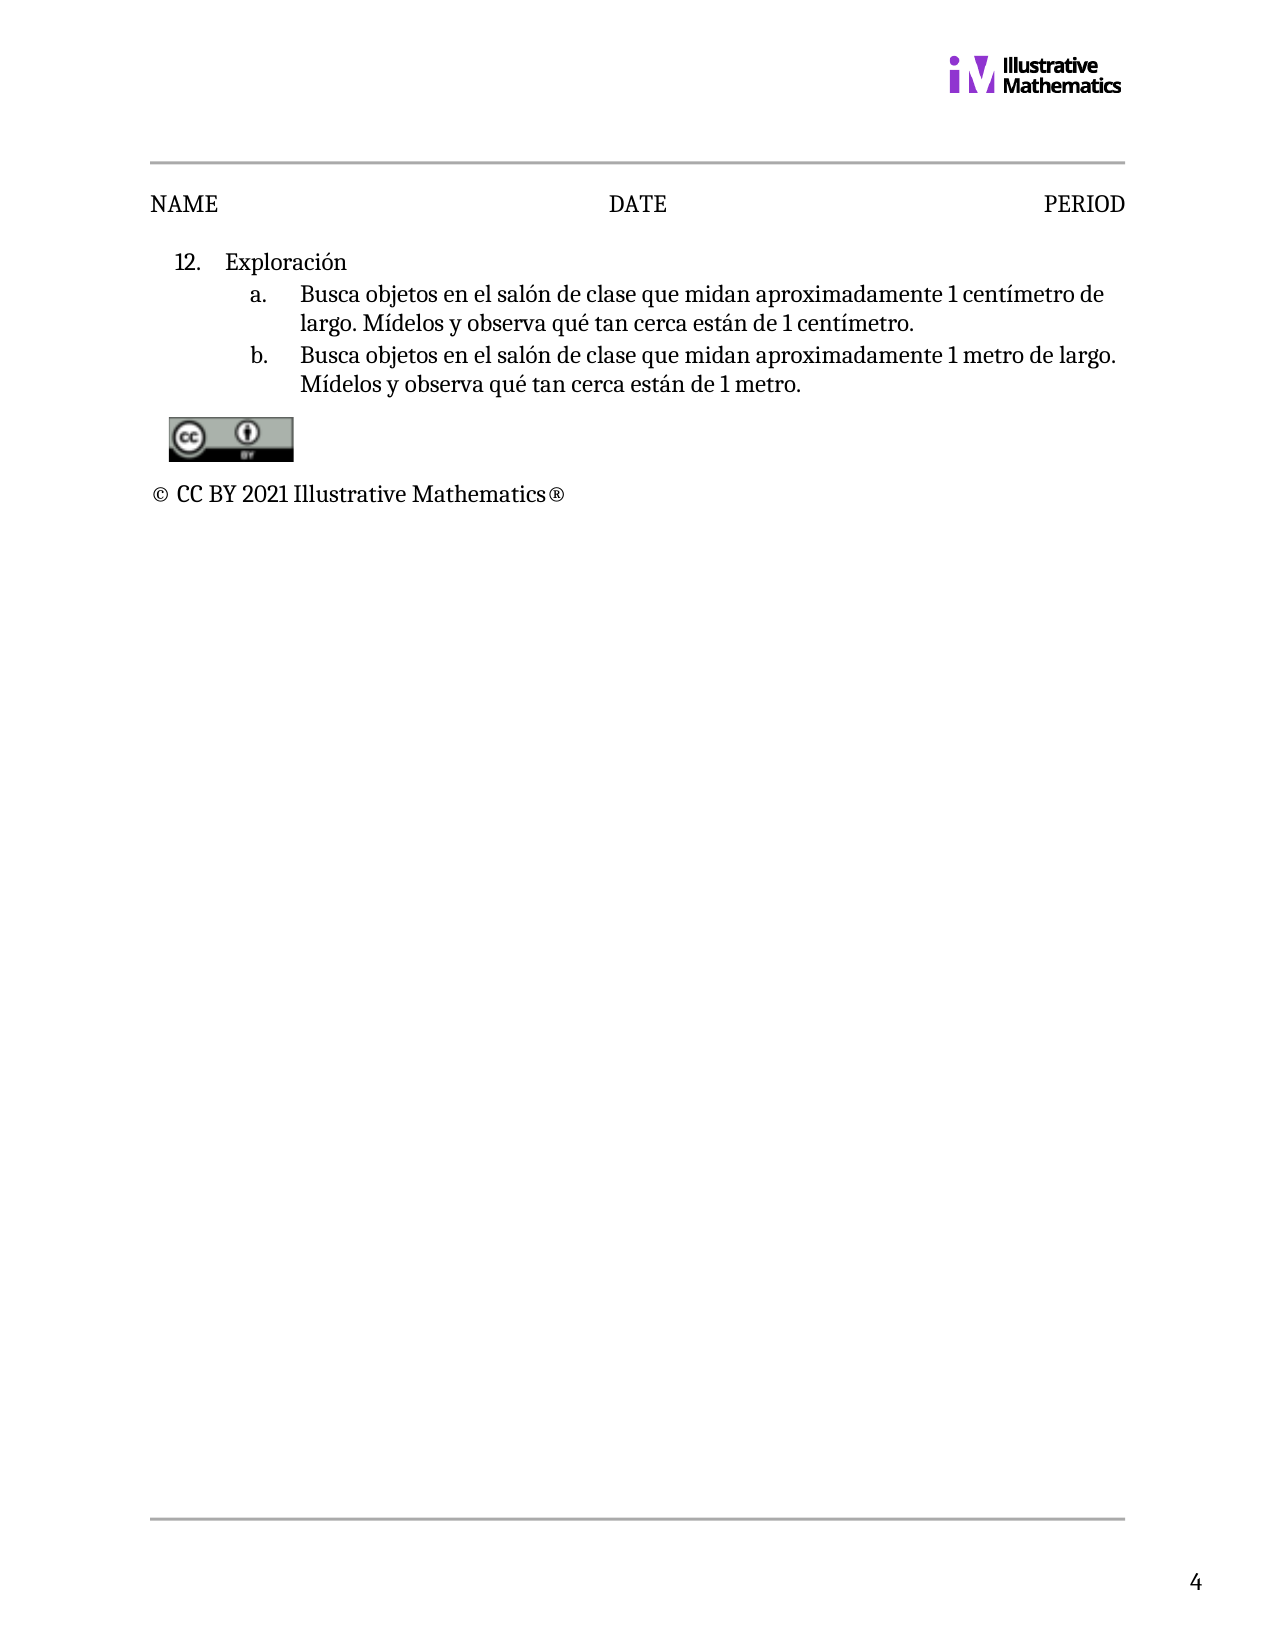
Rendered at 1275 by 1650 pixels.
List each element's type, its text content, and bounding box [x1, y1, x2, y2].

list Busca objetos en el salón de clase que midan aproximadamente 1 metro de largo. Mídelos y observa qué tan cerca están de 1 metro. [250, 341, 1125, 399]
text © CC BY 2021 Illustrative Mathematics® [150, 480, 1125, 509]
picture [168, 417, 294, 462]
list Busca objetos en el salón de clase que midan aproximadamente 1 centímetro de largo. Mídelos y observa qué tan cerca están de 1 centímetro. [250, 280, 1125, 337]
picture [949, 55, 1121, 93]
list Exploración [175, 247, 1125, 276]
